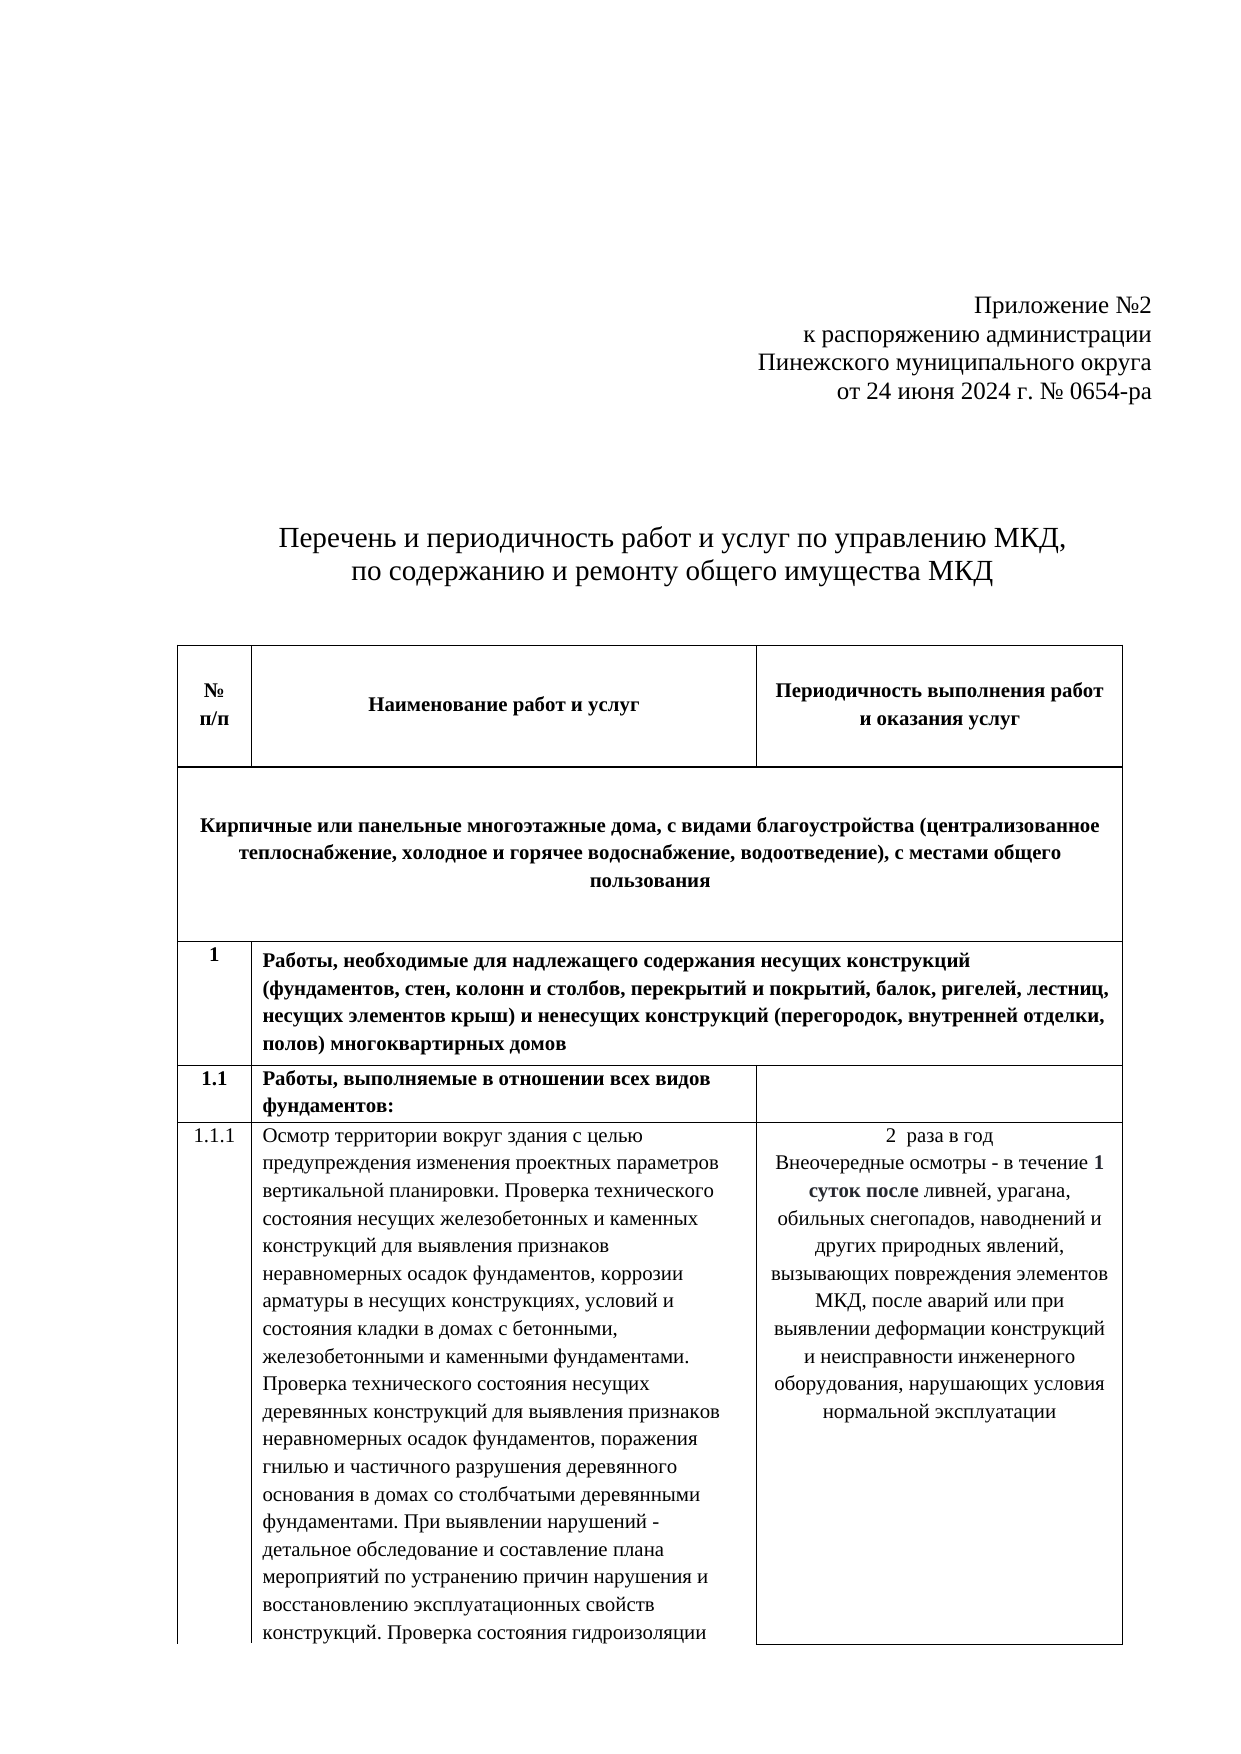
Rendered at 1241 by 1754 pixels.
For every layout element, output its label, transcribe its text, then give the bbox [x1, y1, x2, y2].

table_cell 1 [178, 942, 251, 1065]
table_header № п/п [178, 646, 251, 766]
text Приложение №2 [118, 290, 1152, 319]
table_header Наименование работ и услуг [252, 646, 756, 766]
text к распоряжению администрации [118, 319, 1152, 347]
text Пинежского муниципального округа [118, 347, 1152, 376]
table_cell 1.1 [178, 1066, 251, 1122]
text Перечень и периодичность работ и услуг по управлению МКД, [118, 520, 1152, 553]
text от 24 июня 2024 г. № 0654-ра [118, 376, 1152, 405]
text по содержанию и ремонту общего имущества МКД [118, 553, 1152, 587]
table_header Периодичность выполнения работ и оказания услуг [757, 646, 1122, 766]
table_cell Кирпичные или панельные многоэтажные дома, с видами благоустройства (централизованное теплоснабжение, холодное и горячее водоснабжение, водоотведение), с местами общего пользования [178, 768, 1122, 941]
table_cell [757, 1066, 1122, 1122]
table_cell Работы, необходимые для надлежащего содержания несущих конструкций (фундаментов, стен, колонн и столбов, перекрытий и покрытий, балок, ригелей, лестниц, несущих элементов крыш) и ненесущих конструкций (перегородок, внутренней отделки, полов) многоквартирных домов [252, 942, 1122, 1065]
table_cell 1.1.1 [178, 1123, 251, 1644]
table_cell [757, 1123, 1122, 1644]
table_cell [251, 1123, 756, 1644]
table_cell Работы, выполняемые в отношении всех видов фундаментов: [252, 1066, 756, 1122]
